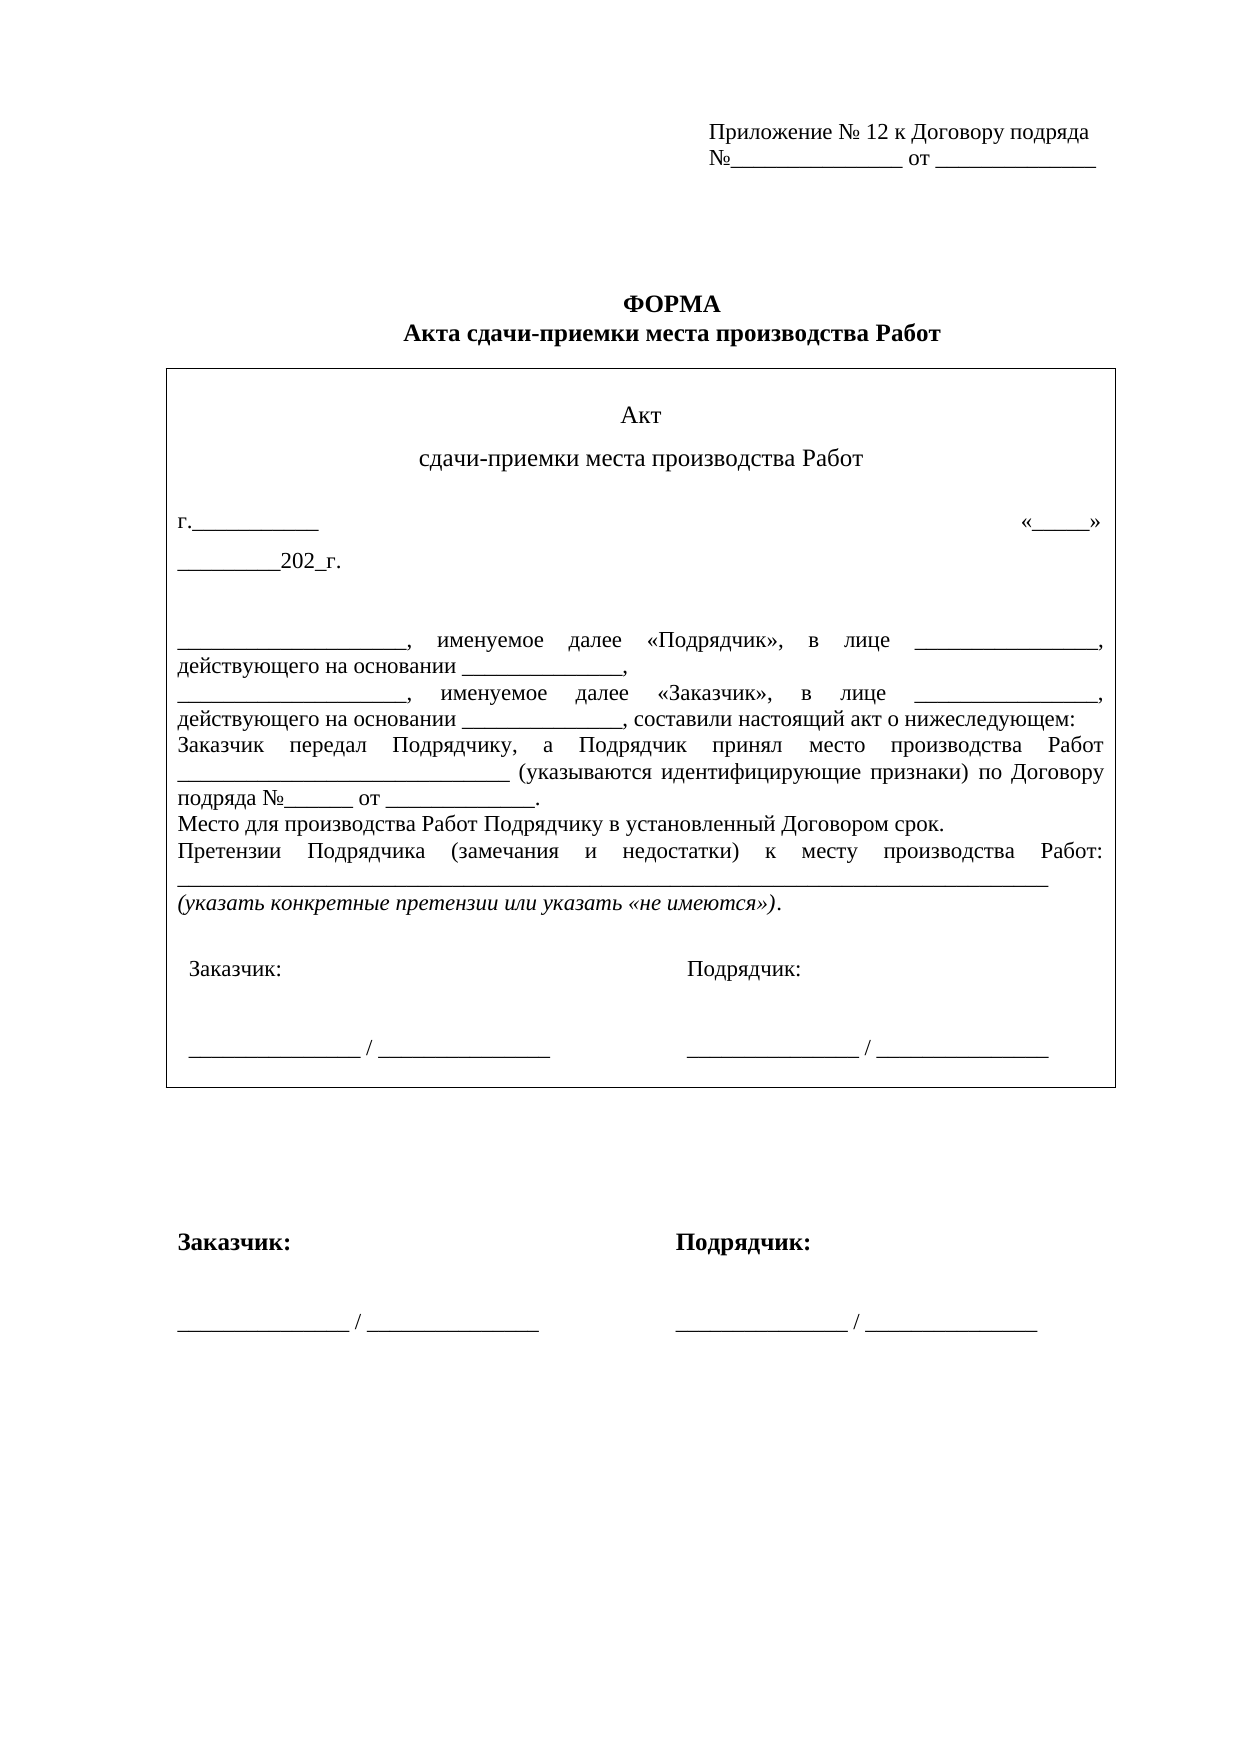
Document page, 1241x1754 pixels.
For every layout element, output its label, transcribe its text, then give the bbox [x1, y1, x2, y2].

table_header Заказчик: [166, 1227, 664, 1255]
table_header Акт сдачи-приемки места производства Работ г.___________ «_____» _________202_г. ____________________, именуемое далее «Подрядчик», в лице ________________, действующего на основании ______________, ____________________, именуемое далее «Заказчик», в лице ________________, действующего на основании ______________, составили настоящий акт о нижеследующем: Заказчик передал Подрядчику, а Подрядчик принял место производства Работ _____________________________ (указываются идентифицирующие признаки) по Договору подряда №______ от _____________. Место для производства Работ Подрядчику в установленный Договором срок. Претензии Подрядчика (замечания и недостатки) к месту производства Работ: ____________________________________________________________________________ (указать конкретные претензии или указать «не имеются»). [167, 369, 1115, 1087]
text Приложение № 12 к Договору подряда [709, 118, 1166, 144]
table_cell _______________ / _______________ [664, 1255, 1163, 1361]
table_header Подрядчик: [664, 1227, 1163, 1255]
title ФОРМА [177, 288, 1166, 318]
table_cell _______________ / _______________ [166, 1255, 664, 1361]
text №_______________ от ______________ [709, 144, 1166, 171]
title Акта сдачи-приемки места производства Работ [177, 318, 1166, 347]
